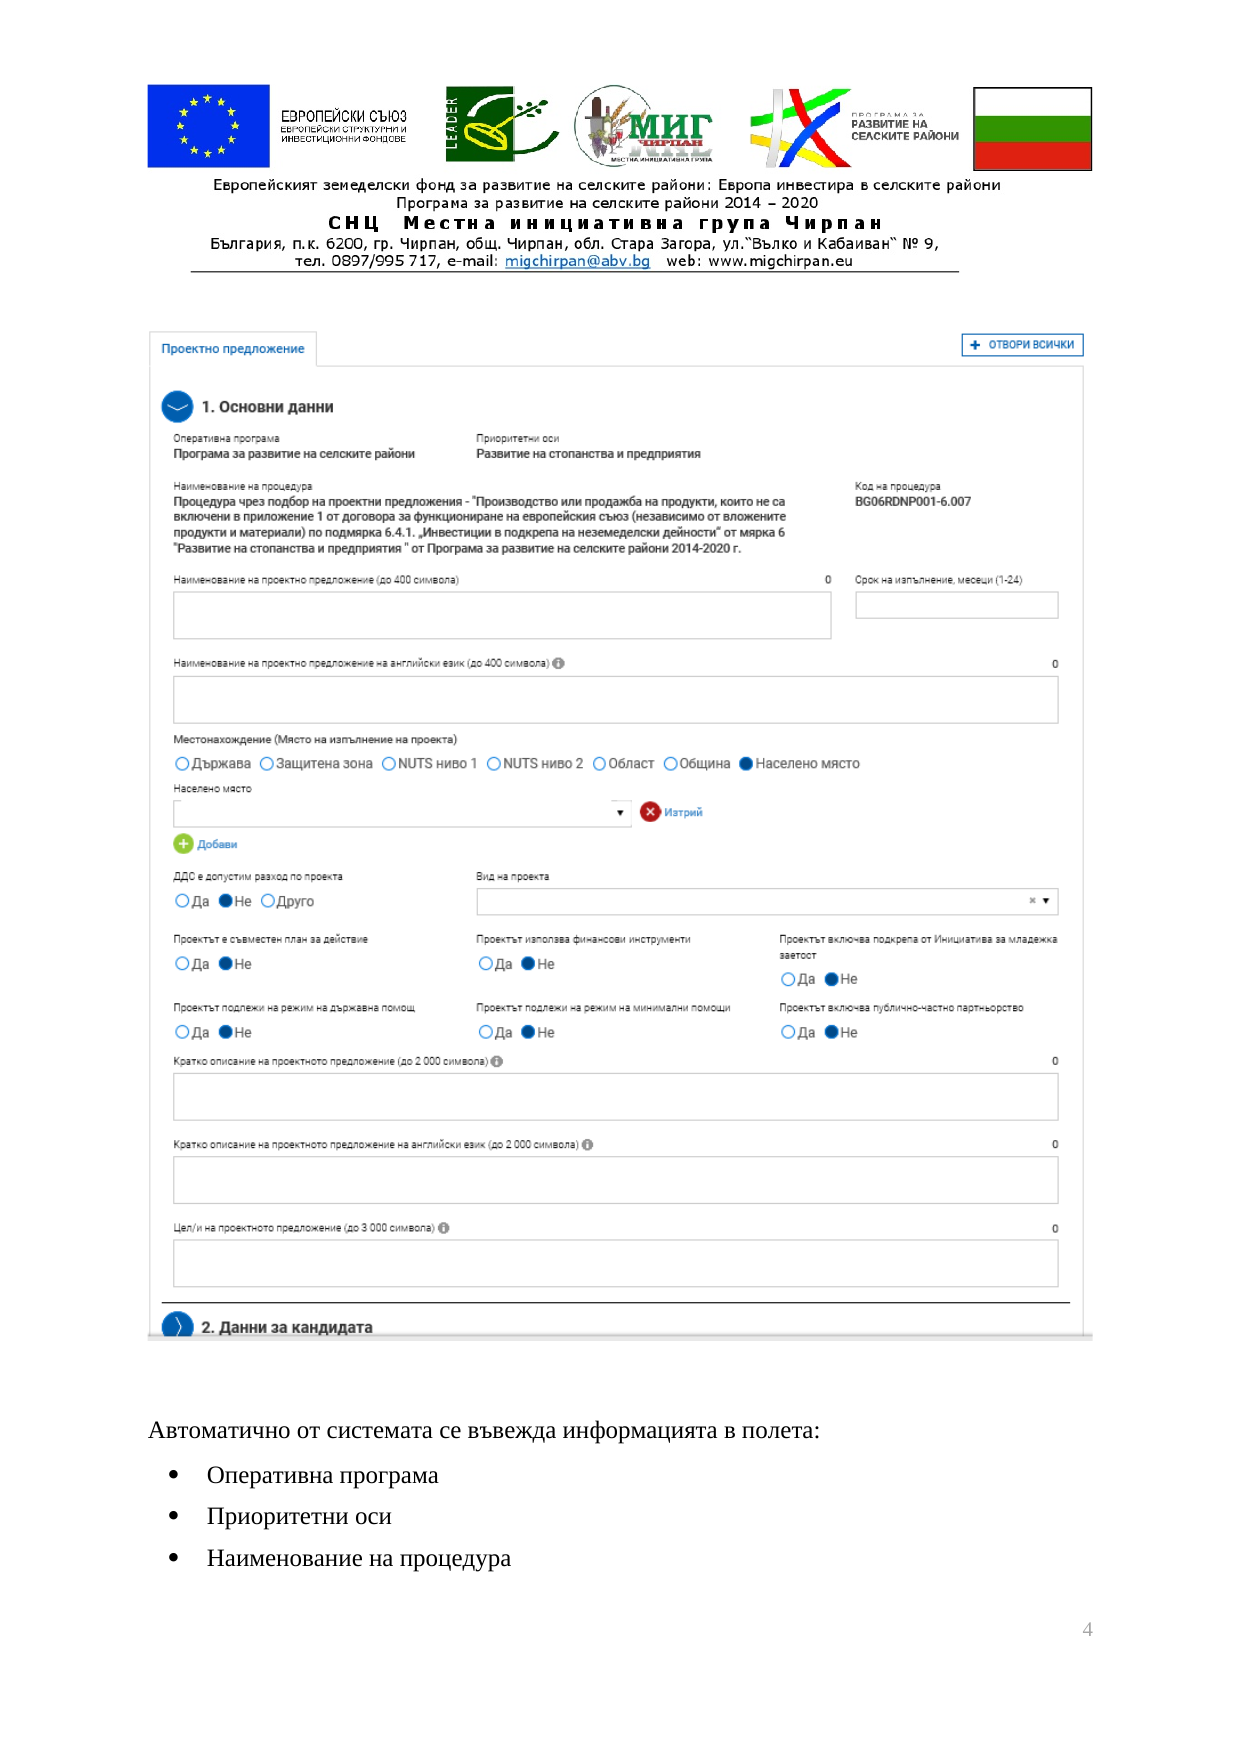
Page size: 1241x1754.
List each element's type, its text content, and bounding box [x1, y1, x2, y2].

picture [147, 312, 1093, 1341]
text Автоматично от системата се въвежда информацията в полета: [148, 1415, 1093, 1443]
list Оперативна програма [169, 1460, 1093, 1489]
list Наименование на процедура [169, 1543, 1093, 1571]
picture [147, 84, 1093, 273]
list Приоритетни оси [169, 1501, 1093, 1530]
